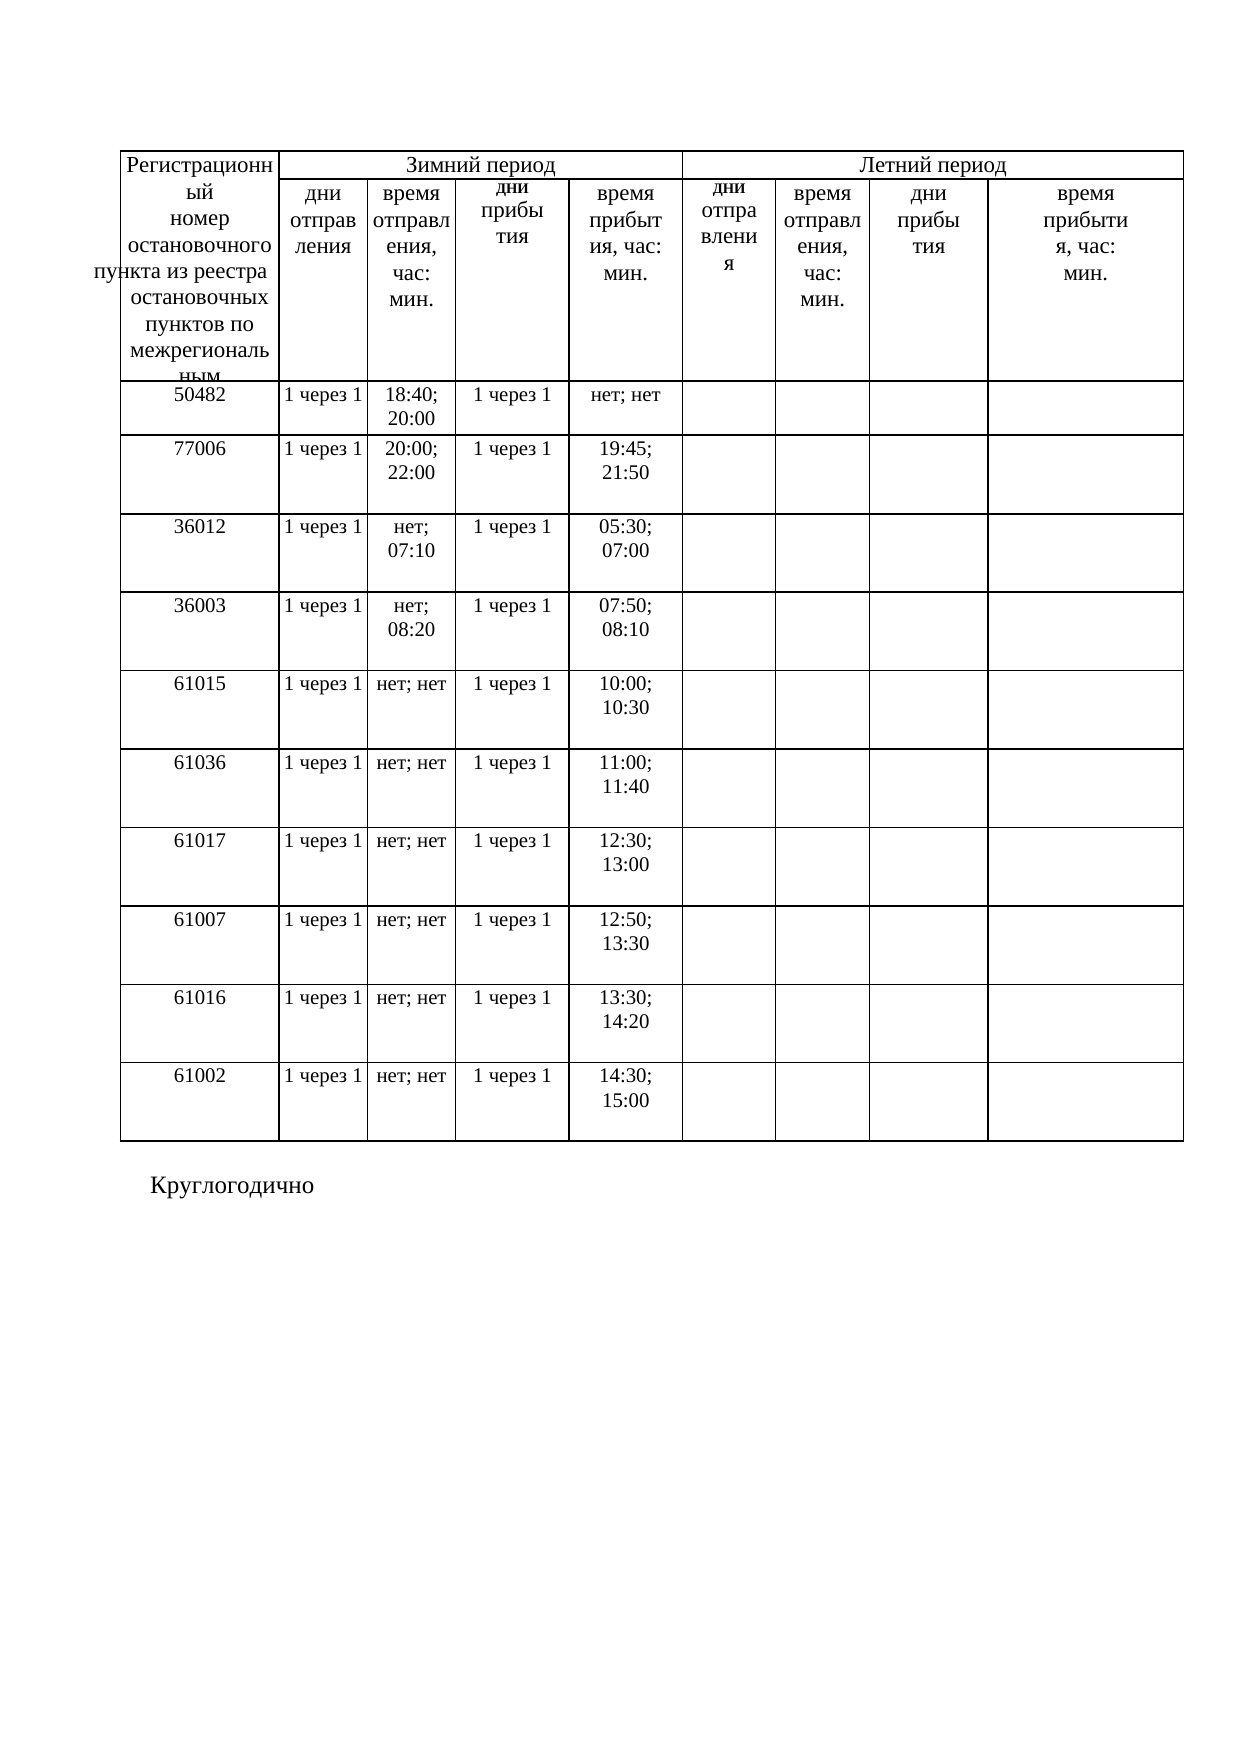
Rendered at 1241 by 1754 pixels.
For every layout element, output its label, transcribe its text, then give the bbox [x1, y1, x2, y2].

table_cell [870, 436, 987, 513]
table_cell [989, 1063, 1183, 1140]
table_cell [870, 515, 987, 591]
table_header Зимний период [280, 152, 682, 178]
table_cell 61007 [121, 907, 278, 983]
table_cell время прибыт ия, час: мин. [570, 180, 682, 380]
table_cell 1 через 1 [280, 593, 367, 670]
table_cell 1 через 1 [456, 985, 568, 1062]
table_cell дни прибы тия [870, 180, 987, 380]
table_cell нет; нет [368, 671, 455, 748]
table_cell [683, 382, 775, 434]
table_cell время отправл ения, час: мин. [776, 180, 869, 380]
table_cell [776, 515, 869, 591]
table_cell нет; 08:20 [368, 593, 455, 670]
table_cell 1 через 1 [456, 907, 568, 983]
table_cell 13:30; 14:20 [570, 985, 682, 1062]
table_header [121, 152, 278, 380]
table_cell 77006 [121, 436, 278, 513]
table_cell 61016 [121, 985, 278, 1062]
table_cell [870, 828, 987, 905]
table_cell [870, 382, 987, 434]
table_cell 19:45; 21:50 [570, 436, 682, 513]
table_header Летний период [683, 152, 1183, 178]
table_cell 1 через 1 [456, 750, 568, 827]
table_cell 1 через 1 [280, 436, 367, 513]
table_cell ДНИ прибы тия [456, 180, 568, 380]
table_cell [683, 985, 775, 1062]
table_cell [776, 907, 869, 983]
table_cell нет; нет [368, 750, 455, 827]
table_cell 1 через 1 [280, 828, 367, 905]
table_cell [683, 750, 775, 827]
table_cell 12:30; 13:00 [570, 828, 682, 905]
table_cell [776, 828, 869, 905]
table_cell [989, 515, 1183, 591]
table_cell 20:00; 22:00 [368, 436, 455, 513]
table_cell [870, 750, 987, 827]
table_cell нет; нет [368, 907, 455, 983]
table_cell [989, 382, 1183, 434]
table_cell 07:50; 08:10 [570, 593, 682, 670]
table_cell [870, 907, 987, 983]
table_cell 1 через 1 [280, 515, 367, 591]
table_cell [870, 671, 987, 748]
table_cell время отправл ения, час: мин. [368, 180, 455, 380]
table_cell 1 через 1 [456, 593, 568, 670]
table_cell 1 через 1 [280, 1063, 367, 1140]
table_cell 1 через 1 [280, 907, 367, 983]
table_cell 11:00; 11:40 [570, 750, 682, 827]
table_cell [776, 436, 869, 513]
text Круглогодично [150, 1171, 1090, 1199]
table_cell нет; нет [368, 1063, 455, 1140]
table_cell 61015 [121, 671, 278, 748]
table_cell 1 через 1 [456, 1063, 568, 1140]
table_cell нет; 07:10 [368, 515, 455, 591]
table_cell дни отправ ления [280, 180, 367, 380]
table_cell 50482 [121, 382, 278, 434]
table_cell нет; нет [570, 382, 682, 434]
table_cell 1 через 1 [456, 382, 568, 434]
table_cell [776, 593, 869, 670]
table_cell [989, 750, 1183, 827]
table_cell 61036 [121, 750, 278, 827]
table_cell время прибыти я, час: мин. [989, 180, 1183, 380]
table_cell 1 через 1 [280, 750, 367, 827]
table_cell 1 через 1 [456, 436, 568, 513]
table_cell [776, 750, 869, 827]
table_cell [870, 1063, 987, 1140]
table_cell [776, 1063, 869, 1140]
table_cell 05:30; 07:00 [570, 515, 682, 591]
table_cell 1 через 1 [280, 985, 367, 1062]
table_cell 14:30; 15:00 [570, 1063, 682, 1140]
table_cell 36012 [121, 515, 278, 591]
table_cell 1 через 1 [280, 671, 367, 748]
table_cell 61002 [121, 1063, 278, 1140]
table_cell нет; нет [368, 985, 455, 1062]
table_cell [989, 985, 1183, 1062]
table_cell 12:50; 13:30 [570, 907, 682, 983]
table_cell [683, 1063, 775, 1140]
table_cell [989, 436, 1183, 513]
table_cell 1 через 1 [456, 828, 568, 905]
table_cell [989, 593, 1183, 670]
table_cell [776, 671, 869, 748]
table_cell [683, 515, 775, 591]
table_cell 1 через 1 [456, 671, 568, 748]
table_cell 61017 [121, 828, 278, 905]
table_cell [683, 828, 775, 905]
table_cell [683, 436, 775, 513]
table_cell 18:40; 20:00 [368, 382, 455, 434]
table_cell [683, 907, 775, 983]
table_cell [989, 671, 1183, 748]
table_cell [776, 382, 869, 434]
table_cell [683, 671, 775, 748]
table_cell ДНИ отпра влени я [683, 180, 775, 380]
table_cell 1 через 1 [280, 382, 367, 434]
table_cell [870, 985, 987, 1062]
table_cell нет; нет [368, 828, 455, 905]
table_cell 10:00; 10:30 [570, 671, 682, 748]
table_cell 1 через 1 [456, 515, 568, 591]
table_cell [870, 593, 987, 670]
table_cell [683, 593, 775, 670]
table_cell [989, 907, 1183, 983]
table_cell [776, 985, 869, 1062]
table_cell [989, 828, 1183, 905]
table_cell 36003 [121, 593, 278, 670]
